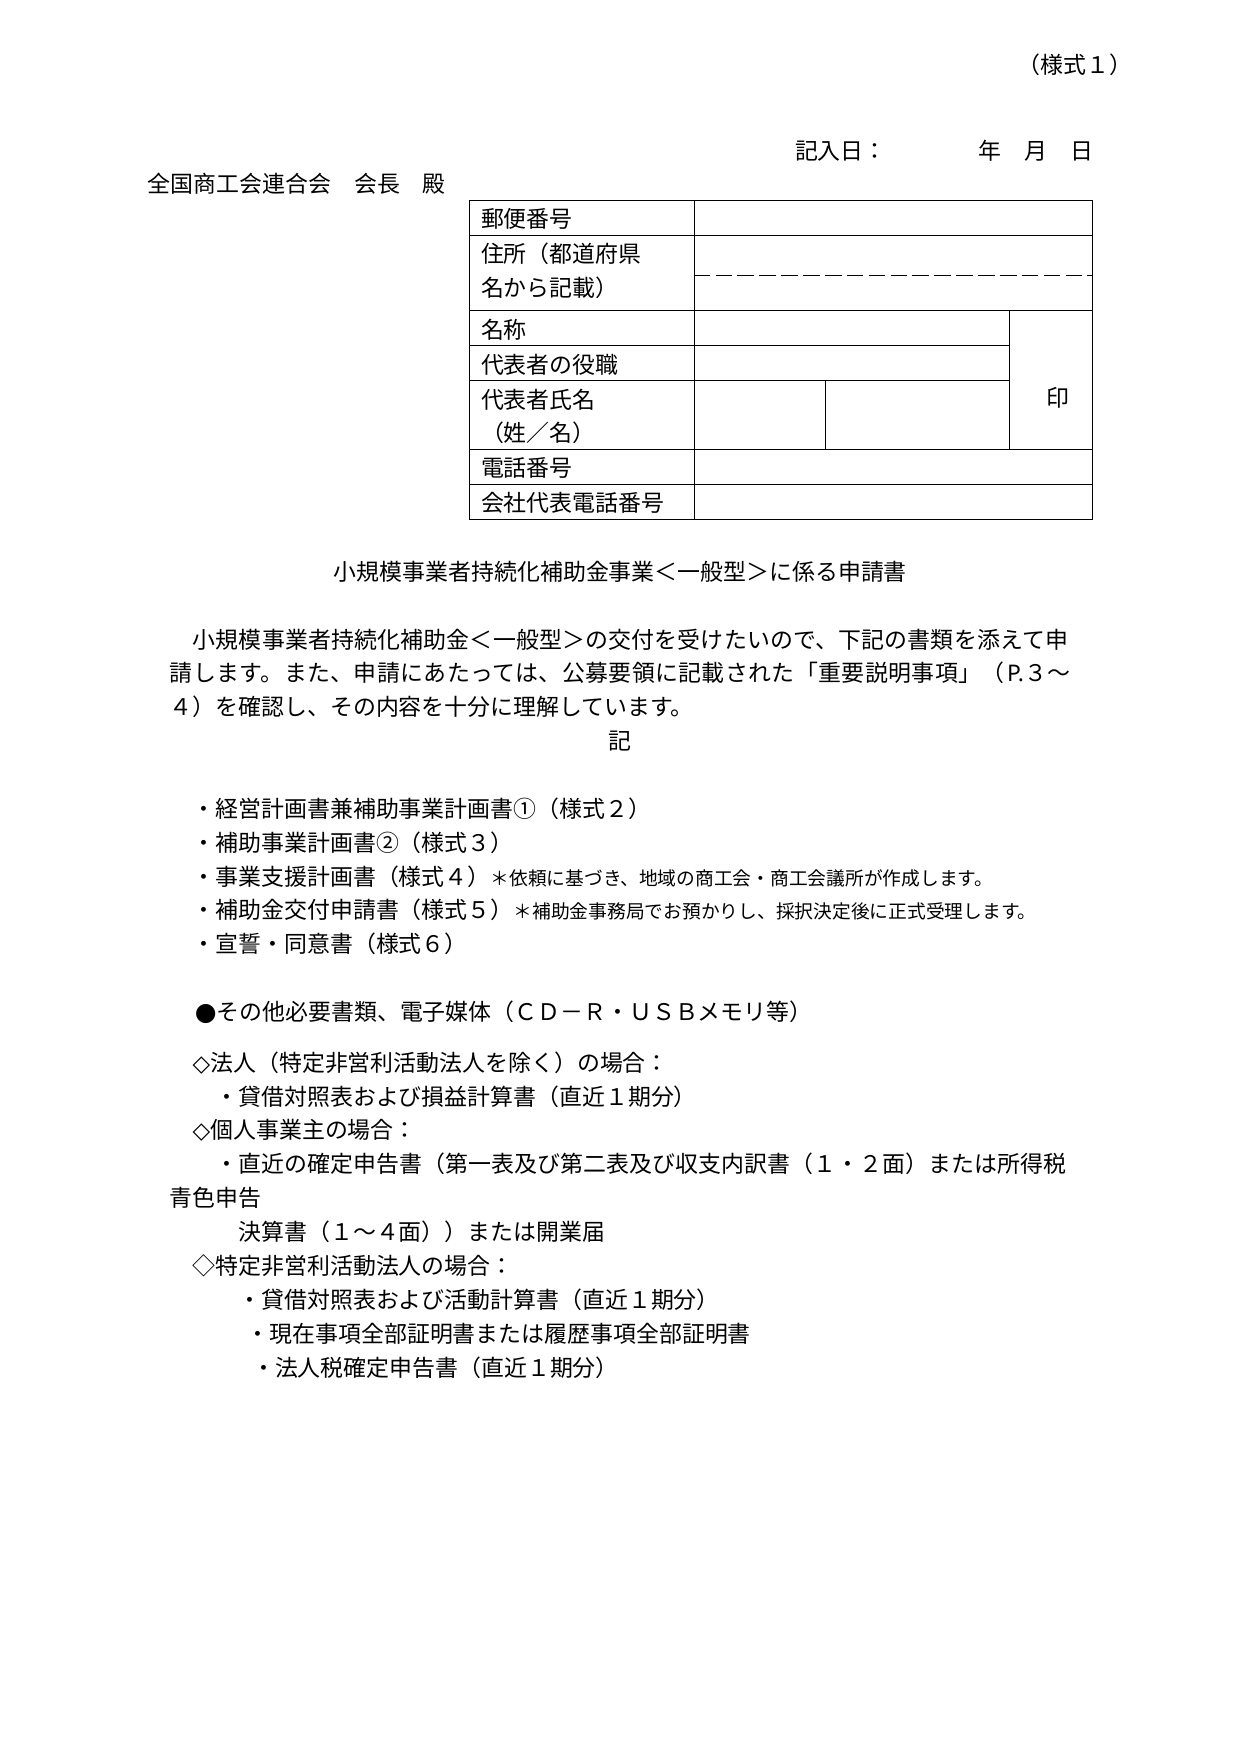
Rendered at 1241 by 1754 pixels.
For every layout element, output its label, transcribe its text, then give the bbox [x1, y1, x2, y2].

table_cell 代表者の役職 [470, 346, 694, 380]
text ◇法人（特定非営利活動法人を除く）の場合： [169, 1044, 1071, 1078]
table_cell 名称 [470, 311, 694, 345]
table_cell 印 [1010, 311, 1092, 449]
table_cell [695, 346, 1009, 380]
table_header [695, 201, 1092, 235]
table_cell [695, 275, 1092, 310]
text ・貸借対照表および損益計算書（直近１期分） [169, 1078, 1071, 1112]
text ・補助事業計画書②（様式３） [169, 824, 1071, 858]
text ・直近の確定申告書（第一表及び第二表及び収支内訳書（１・２面）または所得税青色申告 [169, 1146, 1071, 1214]
text 記入日： 年 月 日 [148, 132, 1092, 166]
table_cell [695, 311, 1009, 345]
text ・現在事項全部証明書または履歴事項全部証明書 ・法人税確定申告書（直近１期分） [148, 1315, 1071, 1383]
text 小規模事業者持続化補助金＜一般型＞の交付を受けたいので、下記の書類を添えて申請します。また、申請にあたっては、公募要領に記載された「重要説明事項」（P.３～４）を確認し、その内容を十分に理解しています。 [169, 621, 1071, 723]
table_cell [695, 236, 1092, 275]
table_cell [695, 381, 825, 449]
table_cell [695, 450, 1092, 484]
text ◇個人事業主の場合： [169, 1112, 1071, 1146]
subtitle 記 [169, 723, 1071, 757]
text ・宣誓・同意書（様式６） [169, 926, 1071, 960]
table_cell [695, 485, 1092, 519]
text ●その他必要書類、電子媒体（ＣＤ－Ｒ・ＵＳＢメモリ等） [169, 977, 1071, 1044]
table_cell 代表者氏名 （姓／名） [470, 381, 694, 449]
text 小規模事業者持続化補助金事業＜一般型＞に係る申請書 [148, 553, 1092, 587]
table_cell [826, 381, 1009, 449]
table_cell 住所（都道府県 名から記載） [470, 236, 694, 310]
table_cell 電話番号 [470, 450, 694, 484]
text ・経営計画書兼補助事業計画書①（様式２） [169, 791, 1071, 824]
text 全国商工会連合会 会長 殿 [148, 166, 1092, 200]
text 決算書（１～４面））または開業届 [169, 1214, 1071, 1247]
text ◇特定非営利活動法人の場合： ・貸借対照表および活動計算書（直近１期分） [169, 1247, 1071, 1315]
text ・補助金交付申請書（様式５）＊補助金事務局でお預かりし、採択決定後に正式受理します。 [169, 892, 1071, 926]
text ・事業支援計画書（様式４）＊依頼に基づき、地域の商工会・商工会議所が作成します。 [169, 858, 1071, 892]
table_header 郵便番号 [470, 201, 694, 235]
table_cell 会社代表電話番号 [470, 485, 694, 519]
